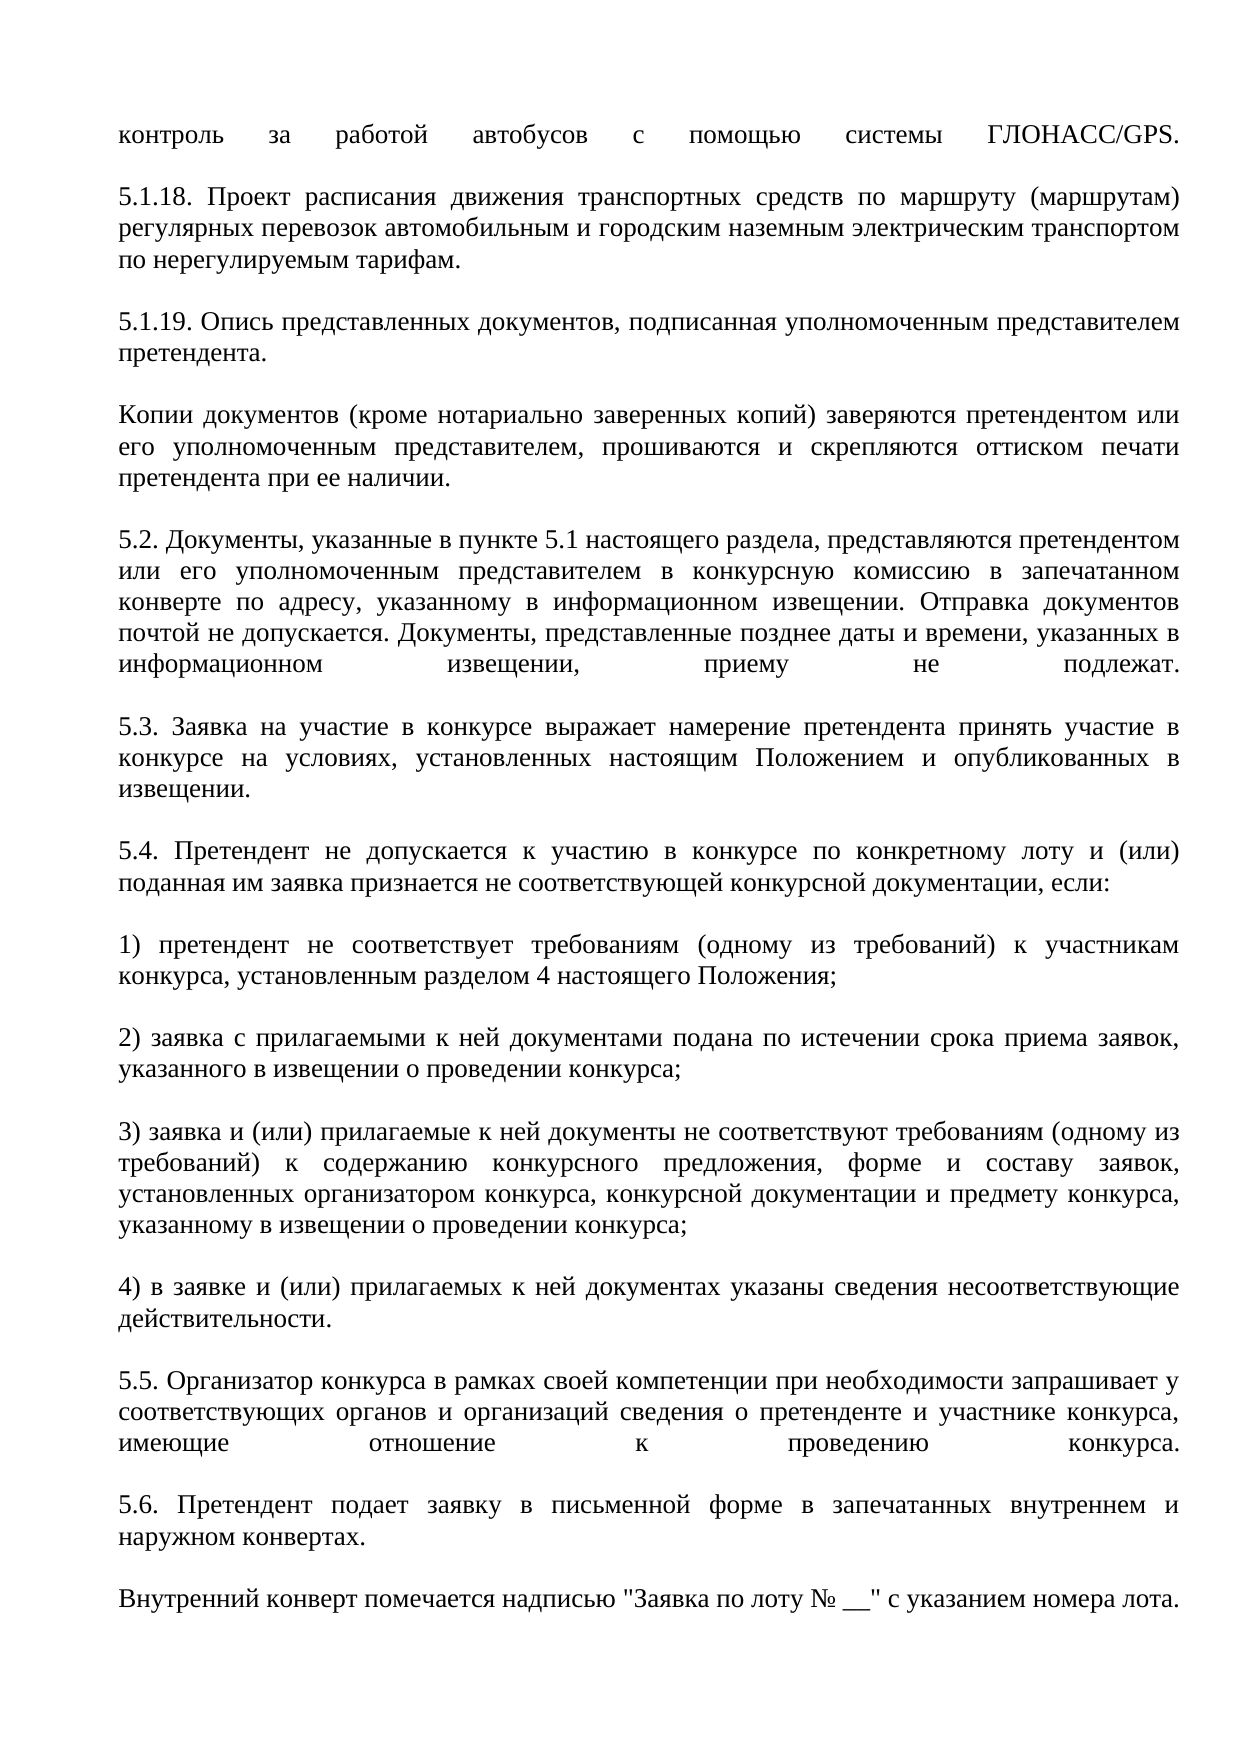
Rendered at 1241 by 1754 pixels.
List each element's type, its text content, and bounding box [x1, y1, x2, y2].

text 2) заявка с прилагаемыми к ней документами подана по истечении срока приема заявок, указанного в извещении о проведении конкурса; [118, 990, 1181, 1084]
text 5.2. Документы, указанные в пункте 5.1 настоящего раздела, представляются претендентом или его уполномоченным представителем в конкурсную комиссию в запечатанном конверте по адресу, указанному в информационном извещении. Отправка документов почтой не допускается. Документы, представленные позднее даты и времени, указанных в информационном извещении, приему не подлежат. 5.3. Заявка на участие в конкурсе выражает намерение претендента принять участие в конкурсе на условиях, установленных настоящим Положением и опубликованных в извещении. [118, 492, 1181, 803]
text 5.4. Претендент не допускается к участию в конкурсе по конкретному лоту и (или) поданная им заявка признается не соответствующей конкурсной документации, если: [118, 803, 1181, 897]
text 3) заявка и (или) прилагаемые к ней документы не соответствуют требованиям (одному из требований) к содержанию конкурсного предложения, форме и составу заявок, установленных организатором конкурса, конкурсной документации и предмету конкурса, указанному в извещении о проведении конкурса; [118, 1084, 1181, 1239]
text Копии документов (кроме нотариально заверенных копий) заверяются претендентом или его уполномоченным представителем, прошиваются и скрепляются оттиском печати претендента при ее наличии. [118, 367, 1181, 492]
text 5.1.19. Опись представленных документов, подписанная уполномоченным представителем претендента. [118, 274, 1181, 367]
text 5.5. Организатор конкурса в рамках своей компетенции при необходимости запрашивает у соответствующих органов и организаций сведения о претенденте и участнике конкурса, имеющие отношение к проведению конкурса. 5.6. Претендент подает заявку в письменной форме в запечатанных внутреннем и наружном конвертах. [118, 1333, 1181, 1551]
text 4) в заявке и (или) прилагаемых к ней документах указаны сведения несоответствующие действительности. [118, 1239, 1181, 1333]
text 1) претендент не соответствует требованиям (одному из требований) к участникам конкурса, установленным разделом 4 настоящего Положения; [118, 897, 1181, 990]
